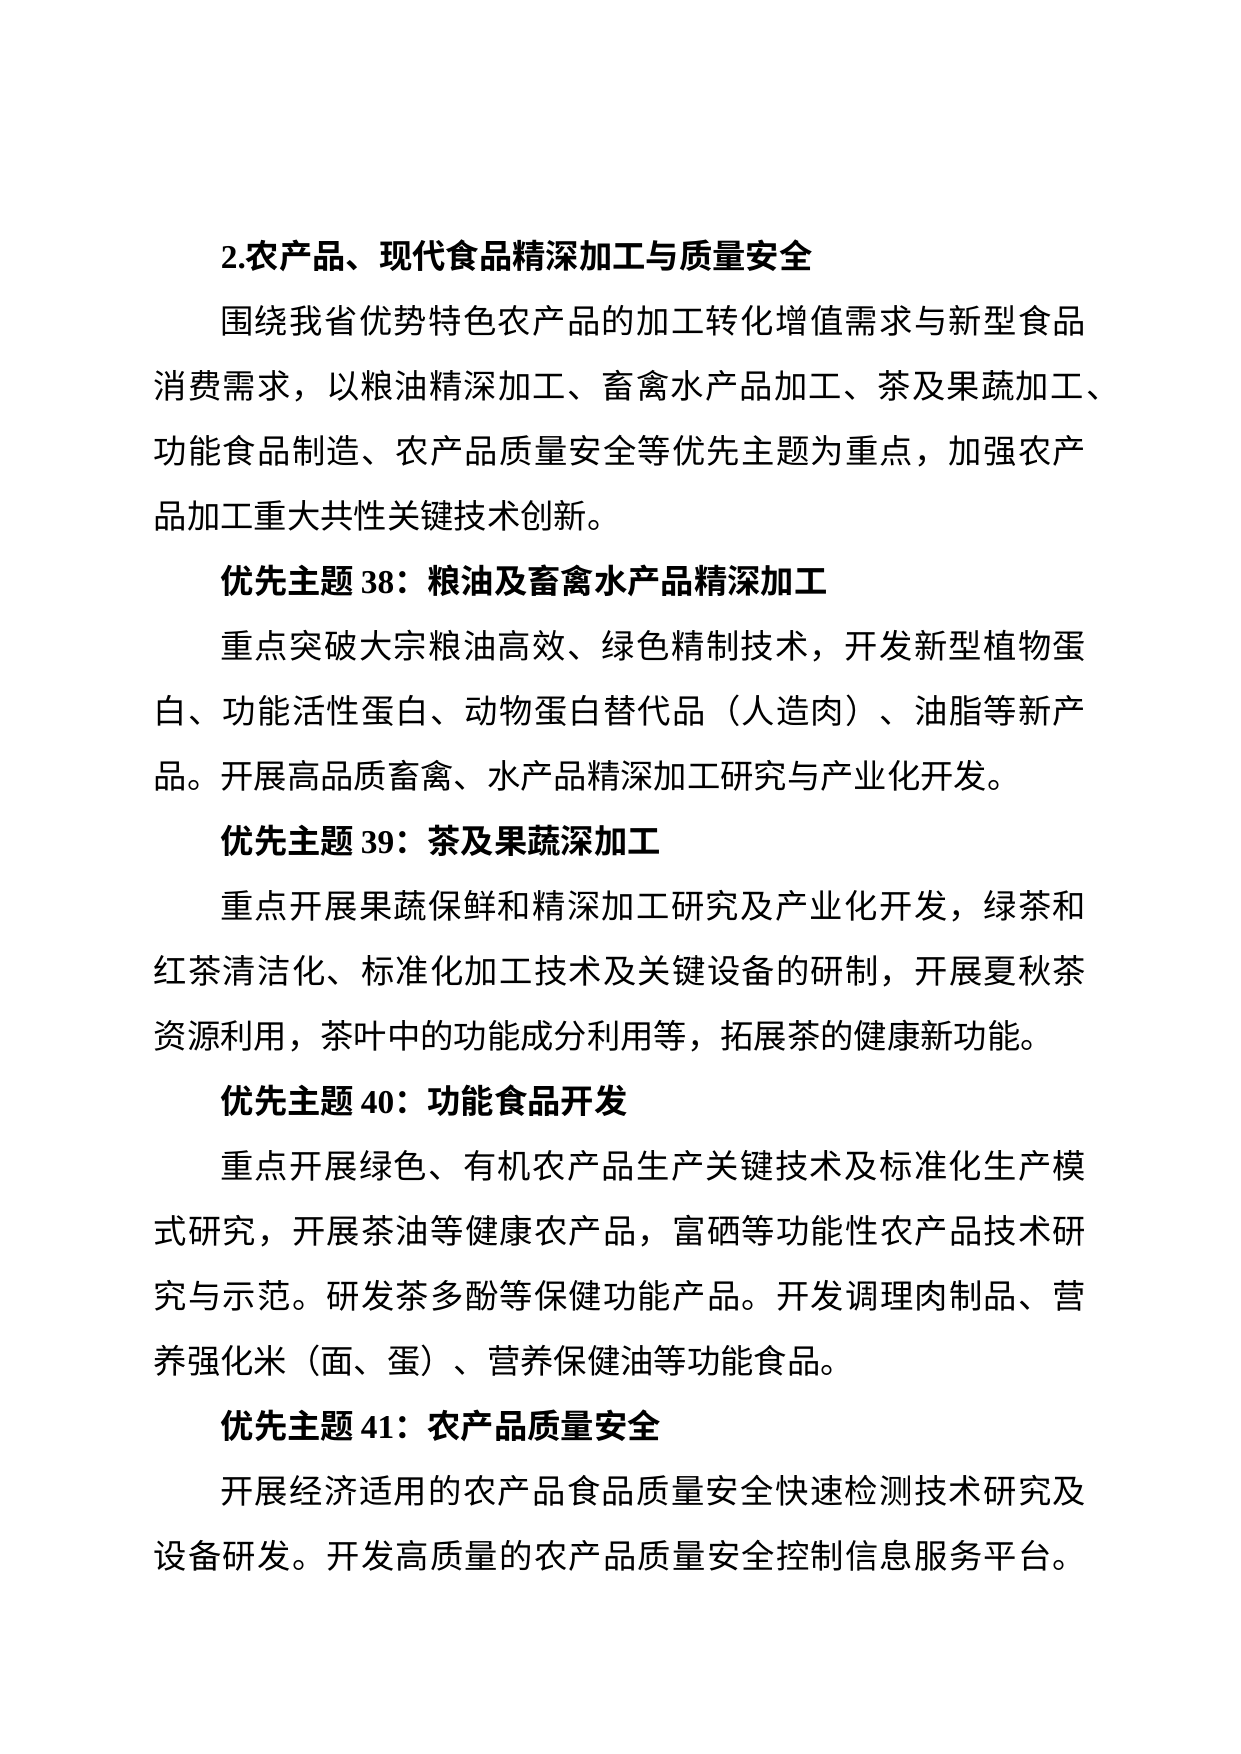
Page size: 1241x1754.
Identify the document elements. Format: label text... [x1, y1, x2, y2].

text 重点开展绿色、有机农产品生产关键技术及标准化生产模式研究，开展茶油等健康农产品，富硒等功能性农产品技术研究与示范。研发茶多酚等保健功能产品。开发调理肉制品、营养强化米（面、蛋）、营养保健油等功能食品。 [153, 1131, 1087, 1391]
text 重点突破大宗粮油高效、绿色精制技术，开发新型植物蛋白、功能活性蛋白、动物蛋白替代品（人造肉）、油脂等新产品。开展高品质畜禽、水产品精深加工研究与产业化开发。 [153, 611, 1087, 806]
text 优先主题41：农产品质量安全 [153, 1391, 1087, 1456]
text 2.农产品、现代食品精深加工与质量安全 [153, 221, 1087, 286]
text 优先主题39：茶及果蔬深加工 [153, 806, 1087, 871]
text 优先主题38：粮油及畜禽水产品精深加工 [153, 546, 1087, 611]
text 优先主题40：功能食品开发 [153, 1066, 1087, 1131]
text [153, 1456, 1087, 1586]
text 围绕我省优势特色农产品的加工转化增值需求与新型食品消费需求，以粮油精深加工、畜禽水产品加工、茶及果蔬加工、功能食品制造、农产品质量安全等优先主题为重点，加强农产品加工重大共性关键技术创新。 [153, 286, 1087, 546]
text 重点开展果蔬保鲜和精深加工研究及产业化开发，绿茶和红茶清洁化、标准化加工技术及关键设备的研制，开展夏秋茶资源利用，茶叶中的功能成分利用等，拓展茶的健康新功能。 [153, 871, 1087, 1066]
